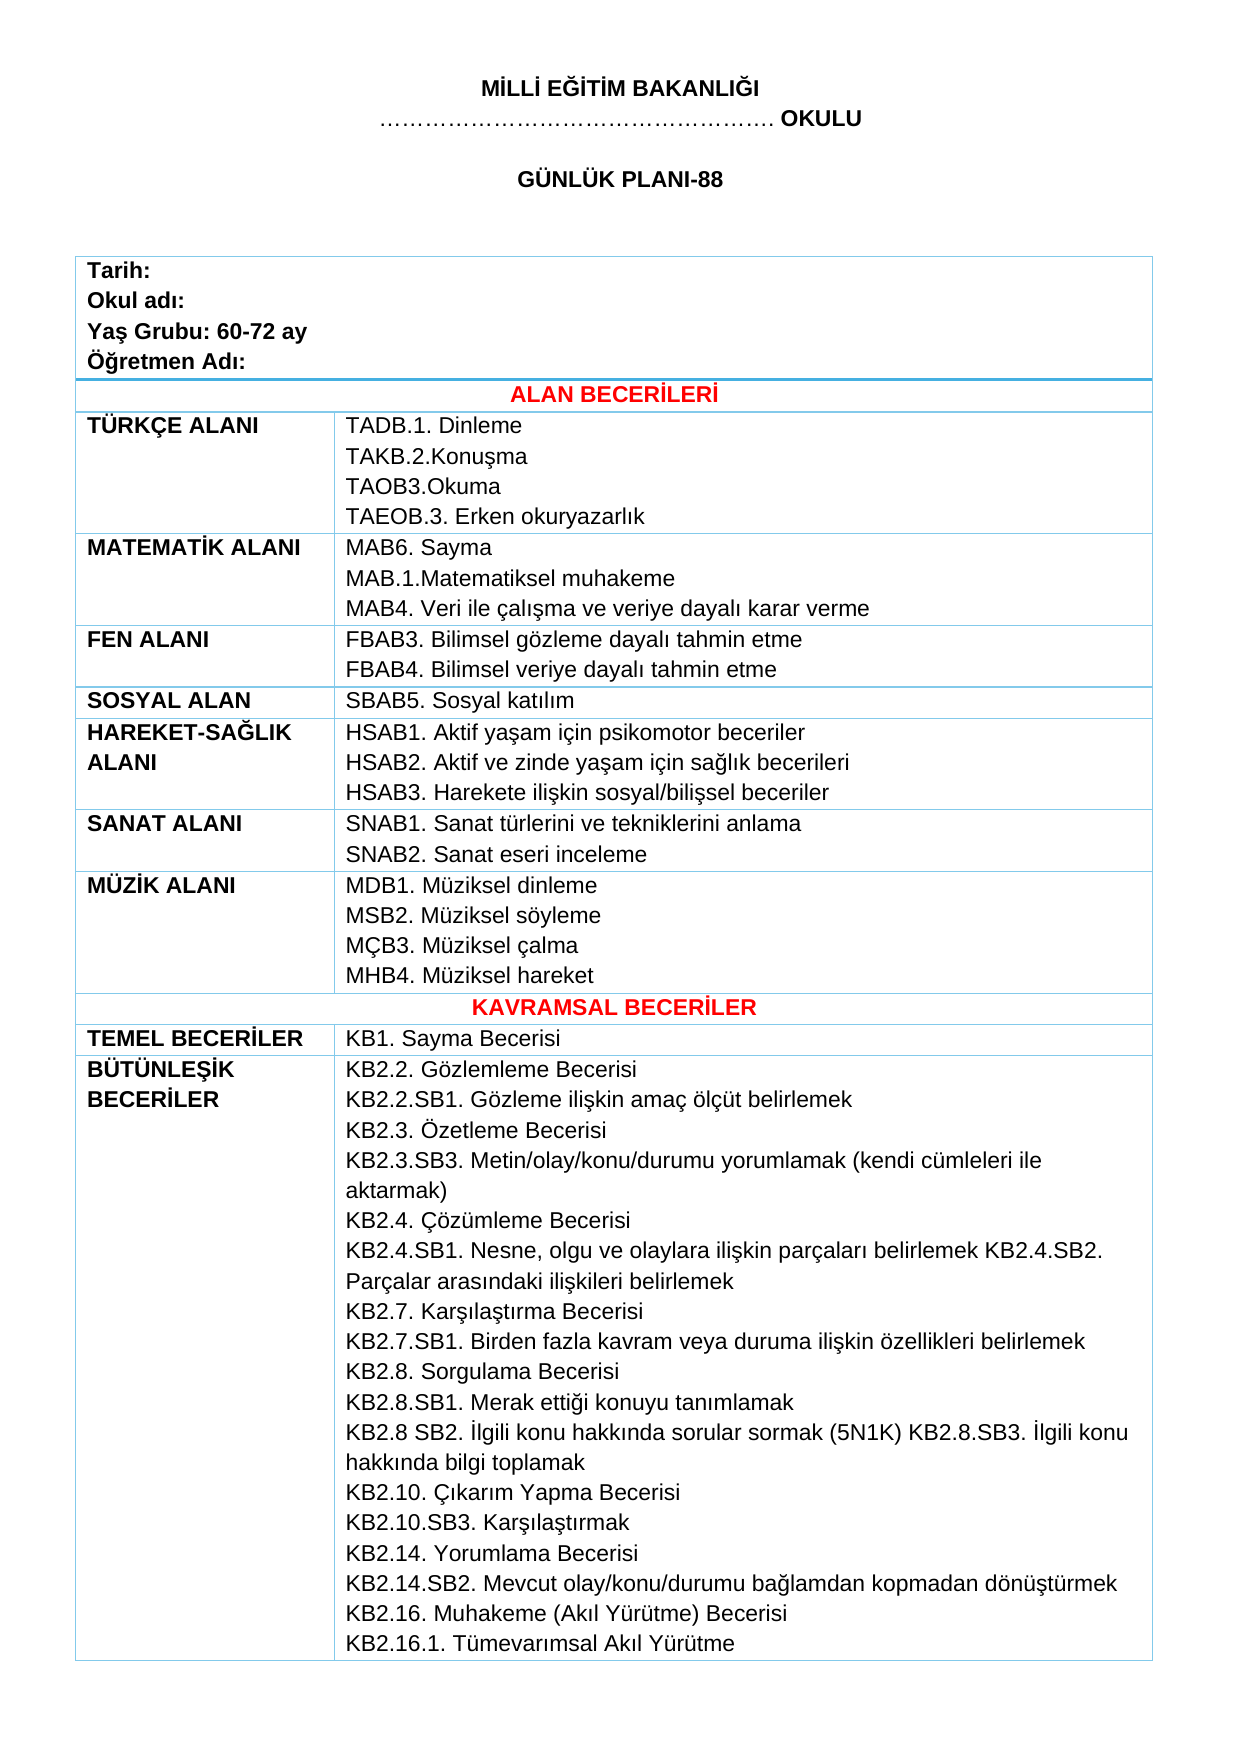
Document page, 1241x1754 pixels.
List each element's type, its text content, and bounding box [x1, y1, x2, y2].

table_cell FEN ALANI [76, 626, 334, 686]
table_cell TEMEL BECERİLER [76, 1025, 334, 1055]
table_cell MDB1. Müziksel dinleme MSB2. Müziksel söyleme MÇB3. Müziksel çalma MHB4. Müziksel hareket [335, 872, 1152, 993]
table_cell ALAN BECERİLERİ [76, 381, 1152, 411]
text GÜNLÜK PLANI-88 [75, 166, 1165, 192]
table_cell HSAB1. Aktif yaşam için psikomotor beceriler HSAB2. Aktif ve zinde yaşam için sağlık becerileri HSAB3. Harekete ilişkin sosyal/bilişsel beceriler [335, 719, 1152, 809]
table_header Tarih: Okul adı: Yaş Grubu: 60-72 ay Öğretmen Adı: [76, 257, 1152, 378]
text MİLLİ EĞİTİM BAKANLIĞI [75, 75, 1165, 101]
table_cell KAVRAMSAL BECERİLER [76, 994, 1152, 1024]
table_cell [335, 1056, 1152, 1660]
table_cell HAREKET-SAĞLIK ALANI [76, 719, 334, 809]
text ……………………………………………. OKULU [75, 105, 1165, 132]
table_cell SANAT ALANI [76, 810, 334, 871]
table_cell MATEMATİK ALANI [76, 534, 334, 625]
table_cell TADB.1. Dinleme TAKB.2.Konuşma TAOB3.Okuma TAEOB.3. Erken okuryazarlık [335, 413, 1152, 533]
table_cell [76, 1056, 334, 1660]
table_cell MAB6. Sayma MAB.1.Matematiksel muhakeme MAB4. Veri ile çalışma ve veriye dayalı karar verme [335, 534, 1152, 625]
table_cell SOSYAL ALAN [76, 688, 334, 718]
table_cell KB1. Sayma Becerisi [335, 1025, 1152, 1055]
table_cell TÜRKÇE ALANI [76, 413, 334, 533]
table_cell FBAB3. Bilimsel gözleme dayalı tahmin etme FBAB4. Bilimsel veriye dayalı tahmin etme [335, 626, 1152, 686]
table_cell SBAB5. Sosyal katılım [335, 688, 1152, 718]
table_cell MÜZİK ALANI [76, 872, 334, 993]
table_cell SNAB1. Sanat türlerini ve tekniklerini anlama SNAB2. Sanat eseri inceleme [335, 810, 1152, 871]
